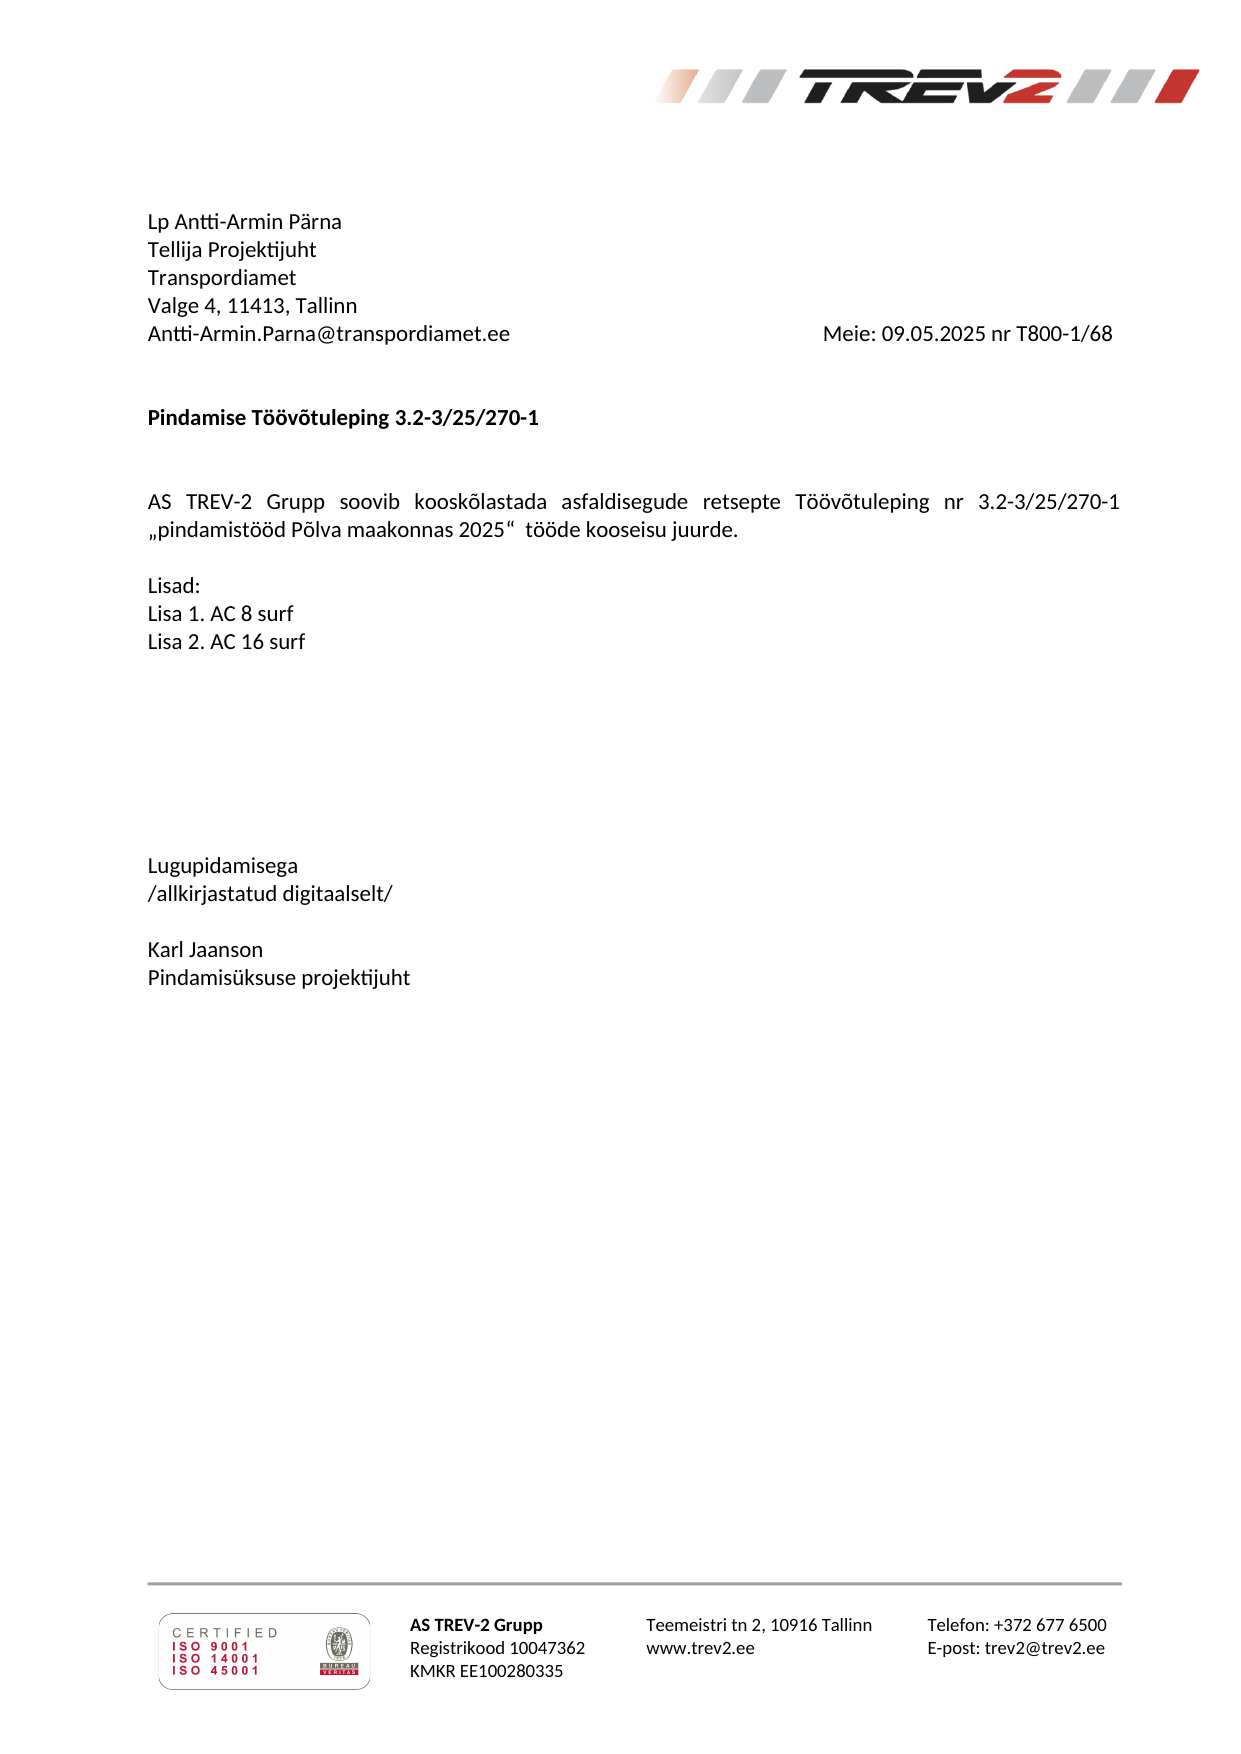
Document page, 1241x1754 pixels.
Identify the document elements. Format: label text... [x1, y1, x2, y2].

text Lisa 2. AC 16 surf [148, 627, 1122, 655]
text Lisad: [148, 571, 1122, 599]
text /allkirjastatud digitaalselt/ [148, 879, 1122, 907]
text AS TREV-2 Grupp soovib kooskõlastada asfaldisegude retsepte Töövõtuleping nr 3.2-3/25/270-1 „pindamistööd Põlva maakonnas 2025“ tööde kooseisu juurde. [148, 487, 1122, 543]
text Valge 4, 11413, Tallinn [148, 291, 1122, 319]
text Tellija Projektijuht [148, 235, 1122, 263]
text Karl Jaanson [148, 935, 1122, 963]
text Pindamise Töövõtuleping 3.2-3/25/270-1 [148, 403, 1122, 431]
text Lp Antti-Armin Pärna [148, 207, 1122, 235]
text Antti-Armin.Parna@transpordiamet.ee Meie: 09.05.2025 nr T800-1/68 [148, 319, 1122, 347]
text Transpordiamet [148, 263, 1122, 291]
text Lisa 1. AC 8 surf [148, 599, 1122, 627]
text Pindamisüksuse projektijuht [148, 963, 1122, 991]
picture [158, 1613, 371, 1690]
text Lugupidamisega [148, 851, 1122, 879]
picture [650, 0, 1237, 125]
